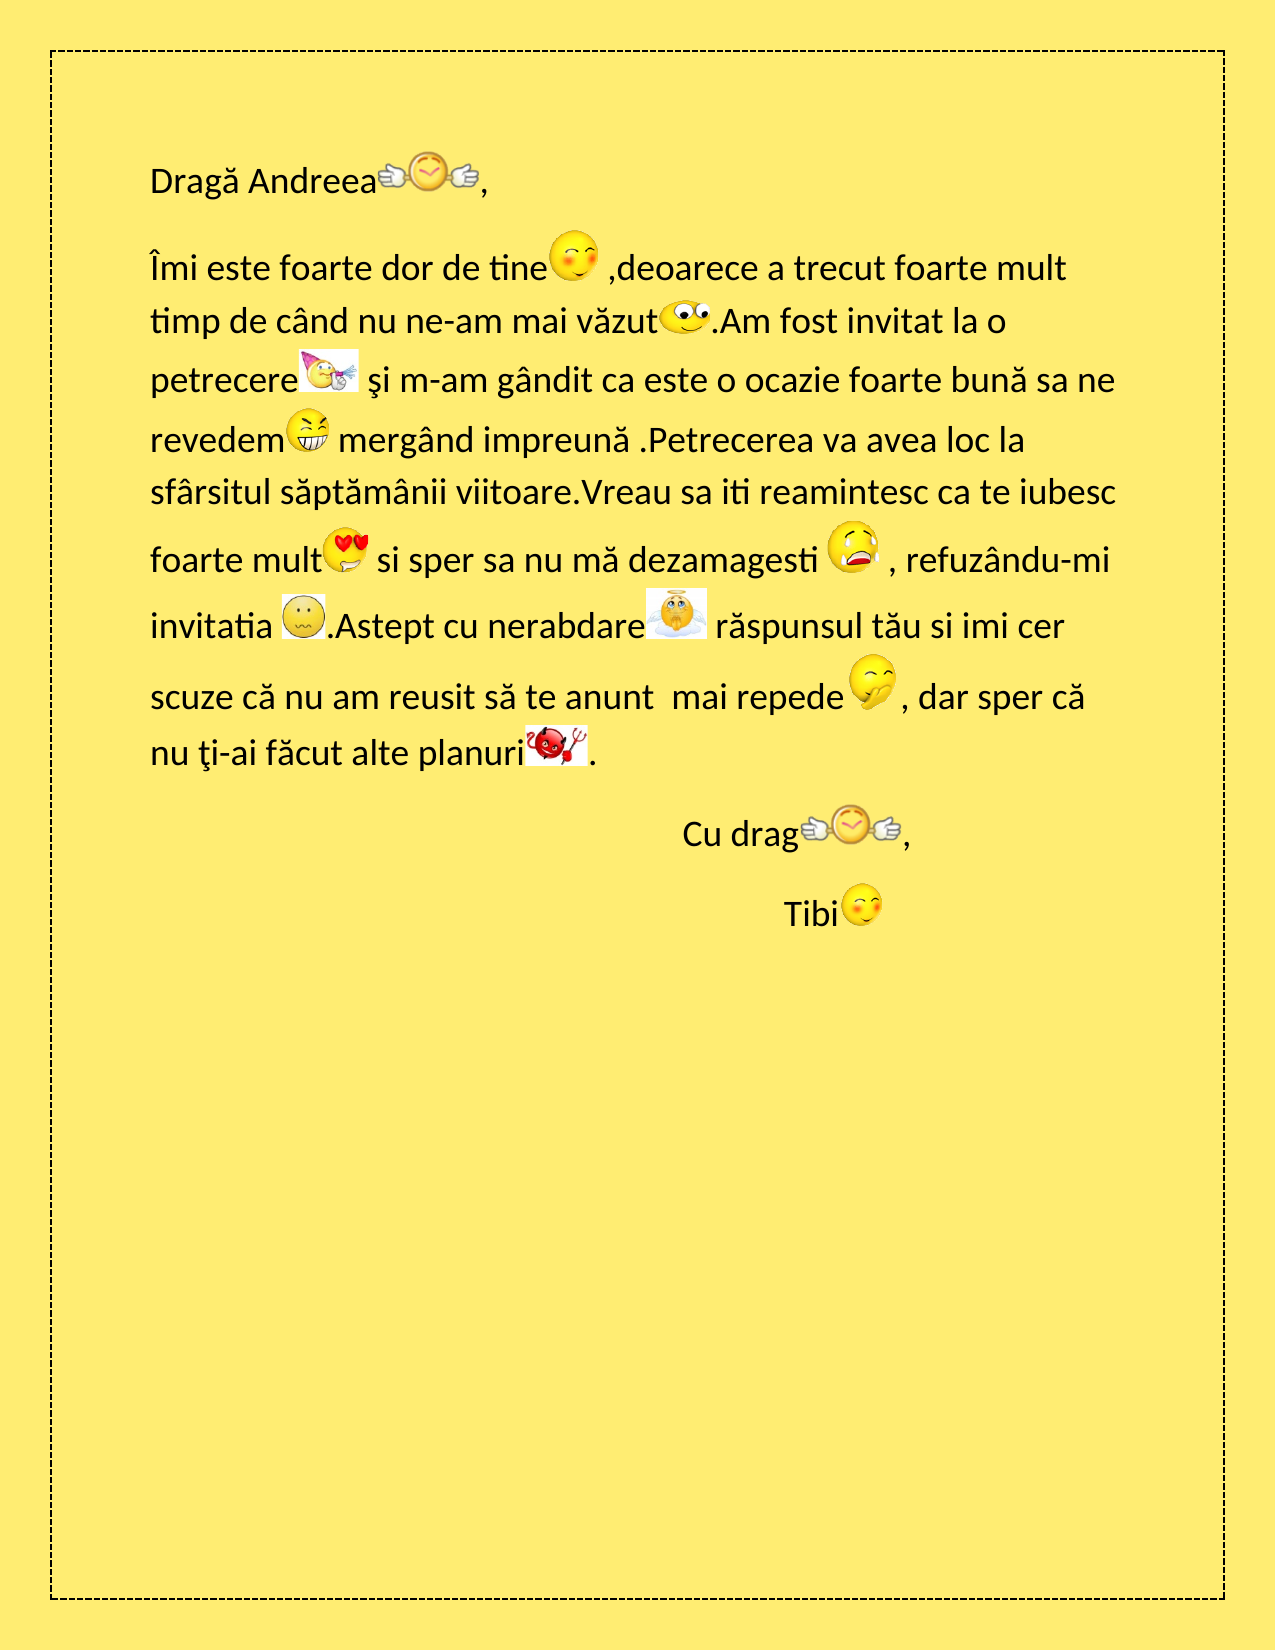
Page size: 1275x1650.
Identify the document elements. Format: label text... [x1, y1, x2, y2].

text Îmi este foarte dor de tine ,deoarece a trecut foarte mult timp de când nu ne-am mai văzut.Am fost invitat la o petrecere şi m-am gândit ca este o ocazie foarte bună sa ne revedem mergând impreună .Petrecerea va avea loc la sfârsitul săptămânii viitoare.Vreau sa iti reamintesc ca te iubesc foarte mult si sper sa nu mă dezamagesti , refuzându-mi invitatia .Astept cu nerabdare răspunsul tău si imi cer scuze că nu am reusit să te anunt mai repede, dar sper că nu ţi-ai făcut alte planuri. [150, 231, 1125, 775]
picture [827, 521, 880, 573]
picture [298, 349, 359, 392]
picture [646, 588, 707, 639]
picture [845, 654, 900, 710]
picture [840, 883, 883, 926]
picture [658, 300, 711, 334]
picture [377, 150, 480, 194]
text Cu drag, [150, 803, 1125, 856]
text Dragă Andreea, [150, 150, 1125, 203]
picture [525, 725, 588, 766]
picture [322, 527, 369, 573]
picture [281, 594, 326, 639]
picture [548, 230, 599, 281]
picture [285, 408, 330, 452]
text Tibi [150, 884, 1125, 935]
picture [800, 802, 902, 847]
